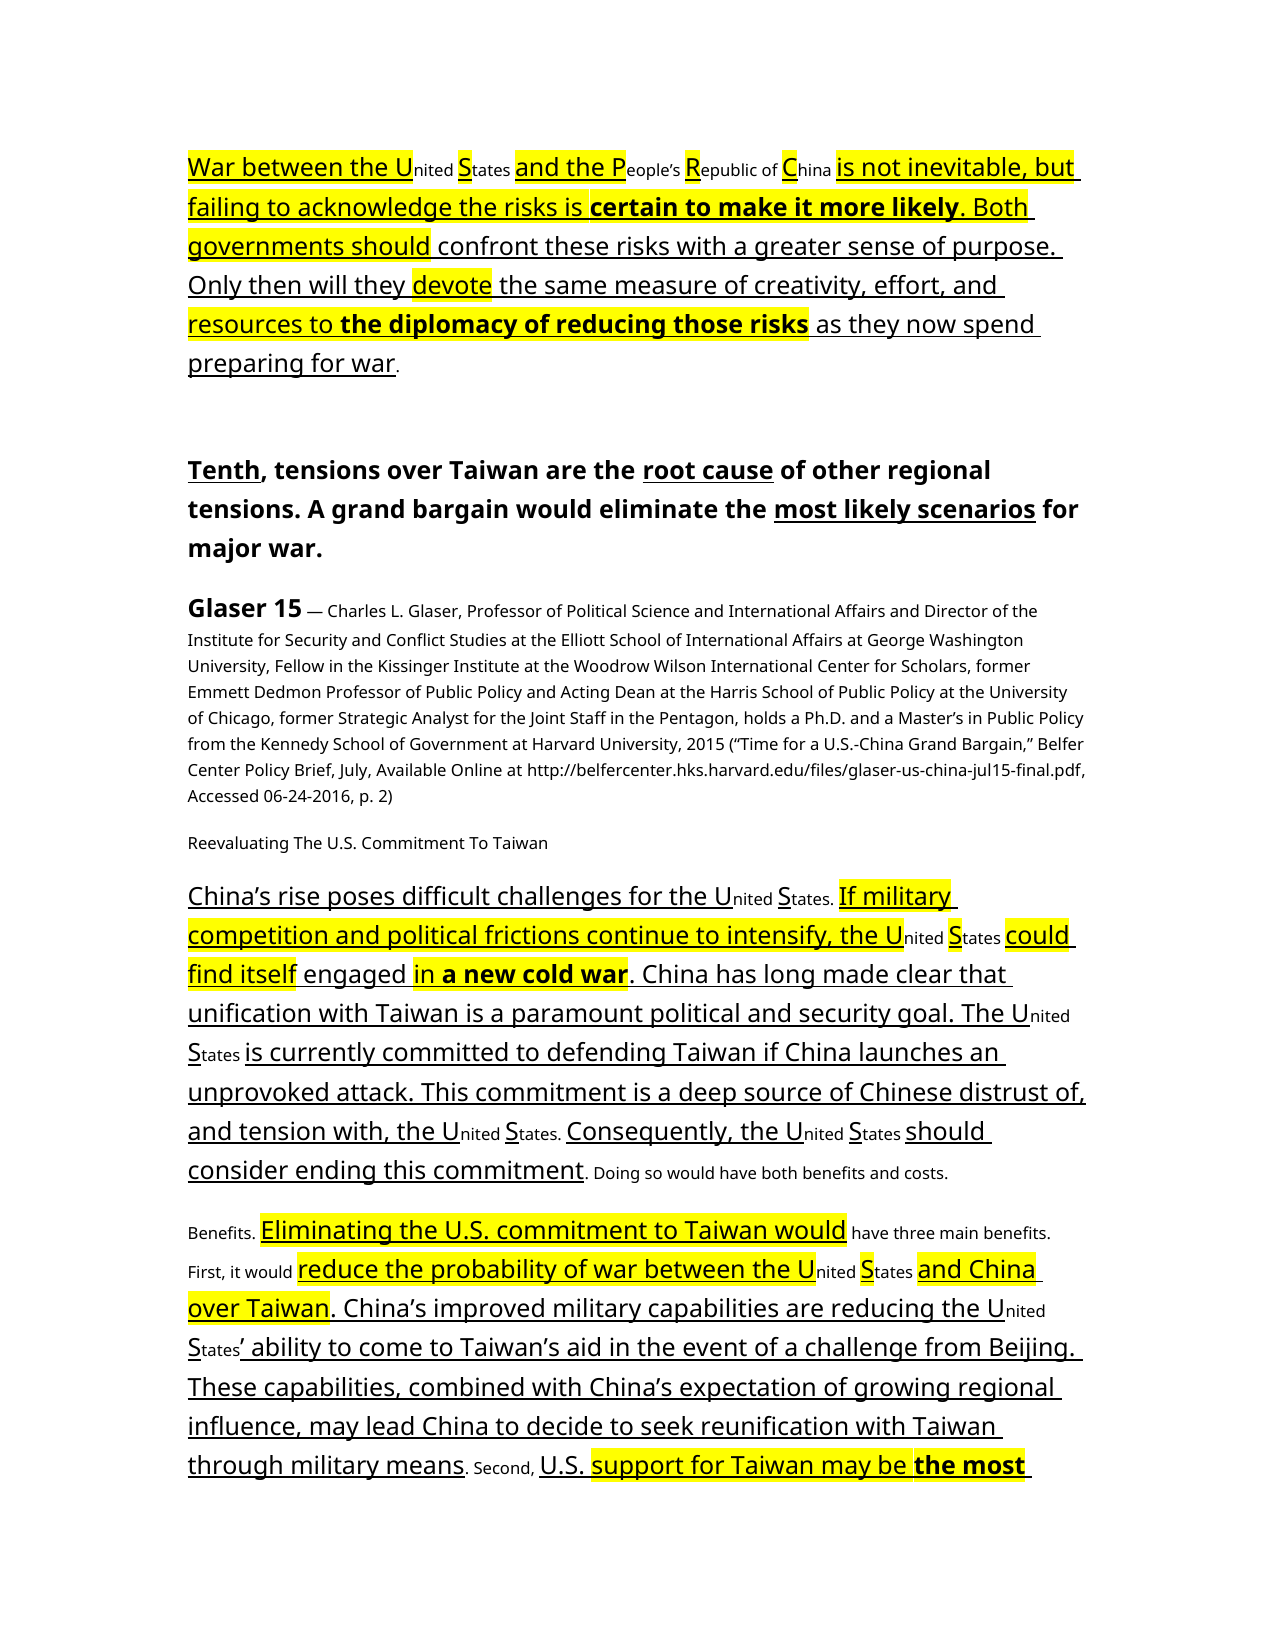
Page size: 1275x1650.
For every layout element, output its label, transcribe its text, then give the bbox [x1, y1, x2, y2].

text Glaser 15 — Charles L. Glaser, Professor of Political Science and International Affairs and Director of the Institute for Security and Conflict Studies at the Elliott School of International Affairs at George Washington University, Fellow in the Kissinger Institute at the Woodrow Wilson International Center for Scholars, former Emmett Dedmon Professor of Public Policy and Acting Dean at the Harris School of Public Policy at the University of Chicago, former Strategic Analyst for the Joint Staff in the Pentagon, holds a Ph.D. and a Master’s in Public Policy from the Kennedy School of Government at Harvard University, 2015 (“Time for a U.S.-China Grand Bargain,” Belfer Center Policy Brief, July, Available Online at http://belfercenter.hks.harvard.edu/files/glaser-us-china-jul15-final.pdf, Accessed 06-24-2016, p. 2) [187, 591, 1087, 807]
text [187, 1213, 1087, 1482]
text War between the United States and the People’s Republic of China is not inevitable, but failing to acknowledge the risks is certain to make it more likely. Both governments should confront these risks with a greater sense of purpose. Only then will they devote the same measure of creativity, effort, and resources to the diplomacy of reducing those risks as they now spend preparing for war. [187, 150, 1087, 380]
subtitle Tenth, tensions over Taiwan are the root cause of other regional tensions. A grand bargain would eliminate the most likely scenarios for major war. [187, 453, 1087, 565]
text China’s rise poses difficult challenges for the United States. If military competition and political frictions continue to intensify, the United States could find itself engaged in a new cold war. China has long made clear that unification with Taiwan is a paramount political and security goal. The United States is currently committed to defending Taiwan if China launches an unprovoked attack. This commitment is a deep source of Chinese distrust of, and tension with, the United States. Consequently, the United States should consider ending this commitment. Doing so would have both benefits and costs. [187, 878, 1087, 1187]
text Reevaluating The U.S. Commitment To Taiwan [187, 832, 1087, 854]
